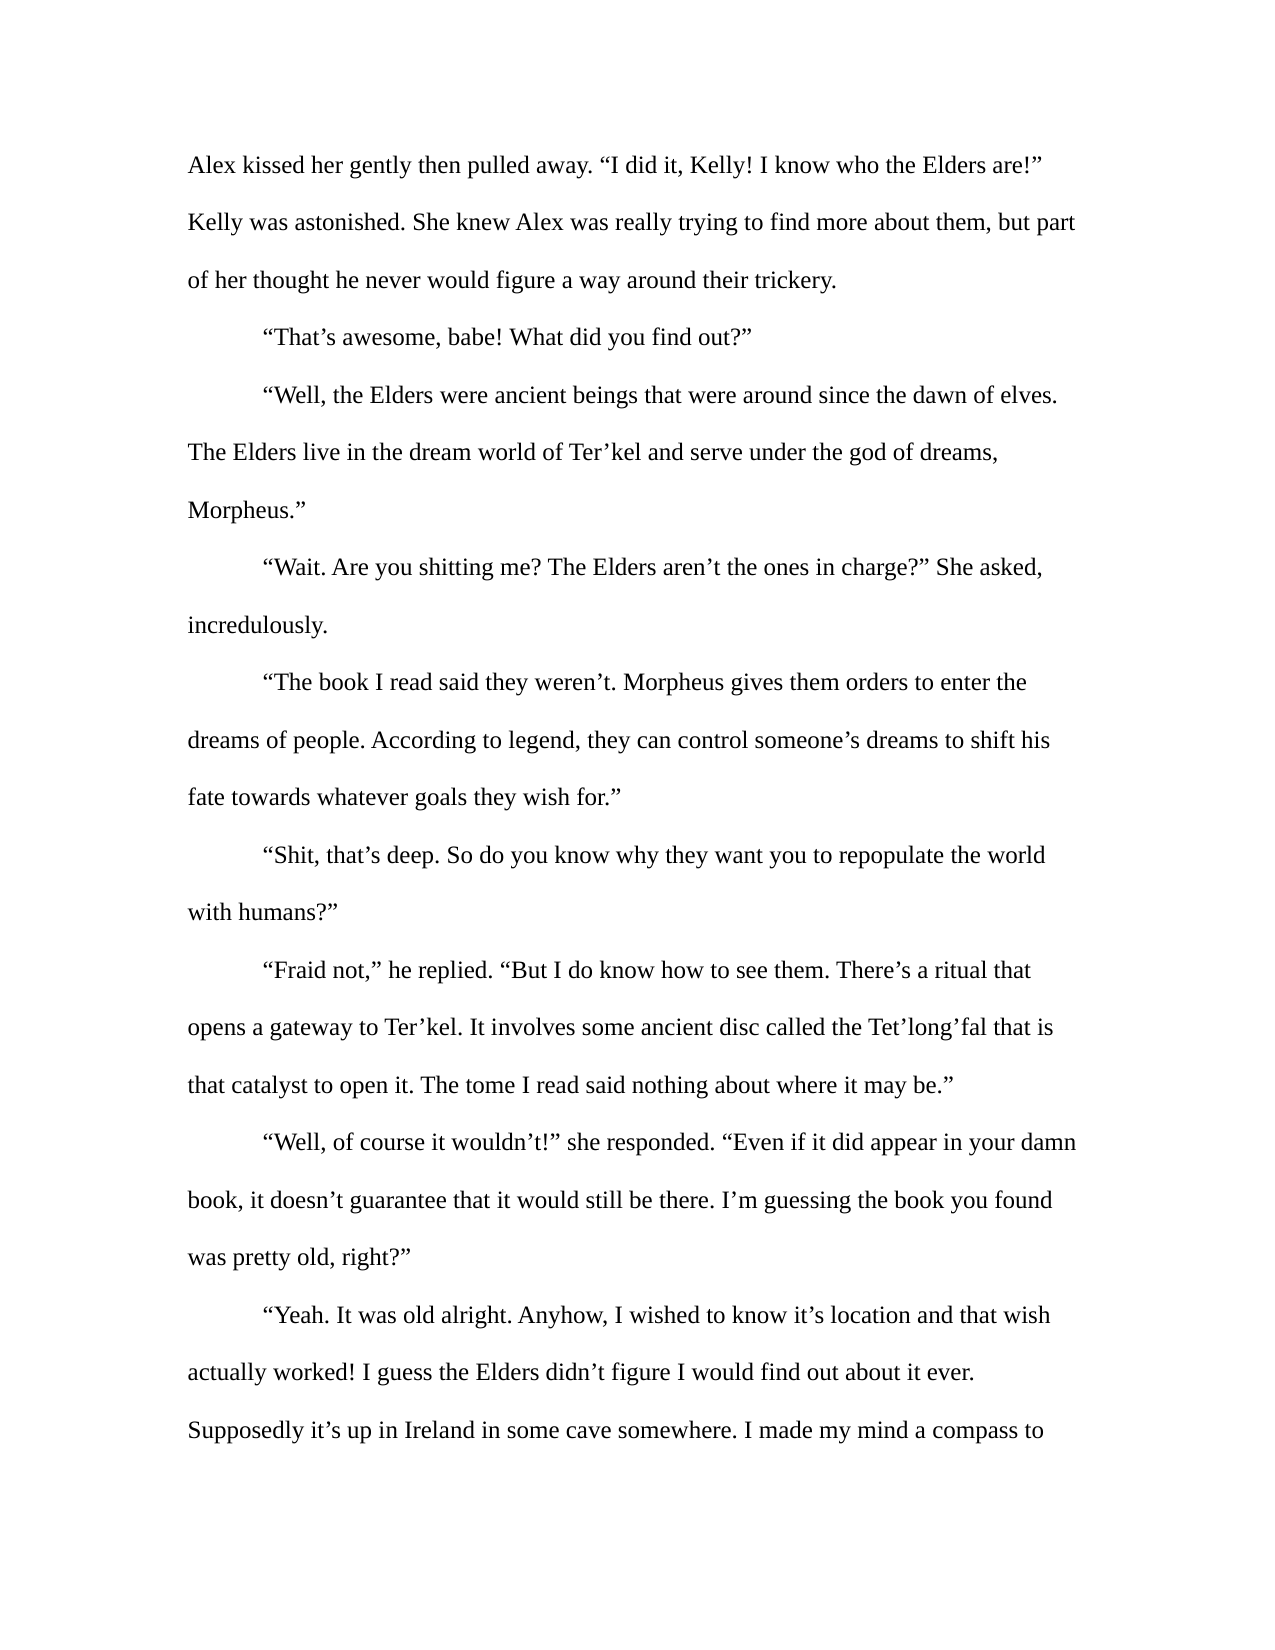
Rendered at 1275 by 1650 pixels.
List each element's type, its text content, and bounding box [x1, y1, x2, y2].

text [187, 1300, 1087, 1444]
text “Wait. Are you shitting me? The Elders aren’t the ones in charge?” She asked, incredulously. [187, 552, 1087, 639]
text “The book I read said they weren’t. Morpheus gives them orders to enter the dreams of people. According to legend, they can control someone’s dreams to shift his fate towards whatever goals they wish for.” [187, 667, 1087, 811]
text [187, 150, 1087, 294]
text “Fraid not,” he replied. “But I do know how to see them. There’s a ritual that opens a gateway to Ter’kel. It involves some ancient disc called the Tet’long’fal that is that catalyst to open it. The tome I read said nothing about where it may be.” [187, 955, 1087, 1099]
text “That’s awesome, babe! What did you find out?” [187, 322, 1087, 351]
text “Well, the Elders were ancient beings that were around since the dawn of elves. The Elders live in the dream world of Ter’kel and serve under the god of dreams, Morpheus.” [187, 380, 1087, 524]
text “Shit, that’s deep. So do you know why they want you to repopulate the world with humans?” [187, 840, 1087, 926]
text “Well, of course it wouldn’t!” she responded. “Even if it did appear in your damn book, it doesn’t guarantee that it would still be there. I’m guessing the book you found was pretty old, right?” [187, 1127, 1087, 1271]
